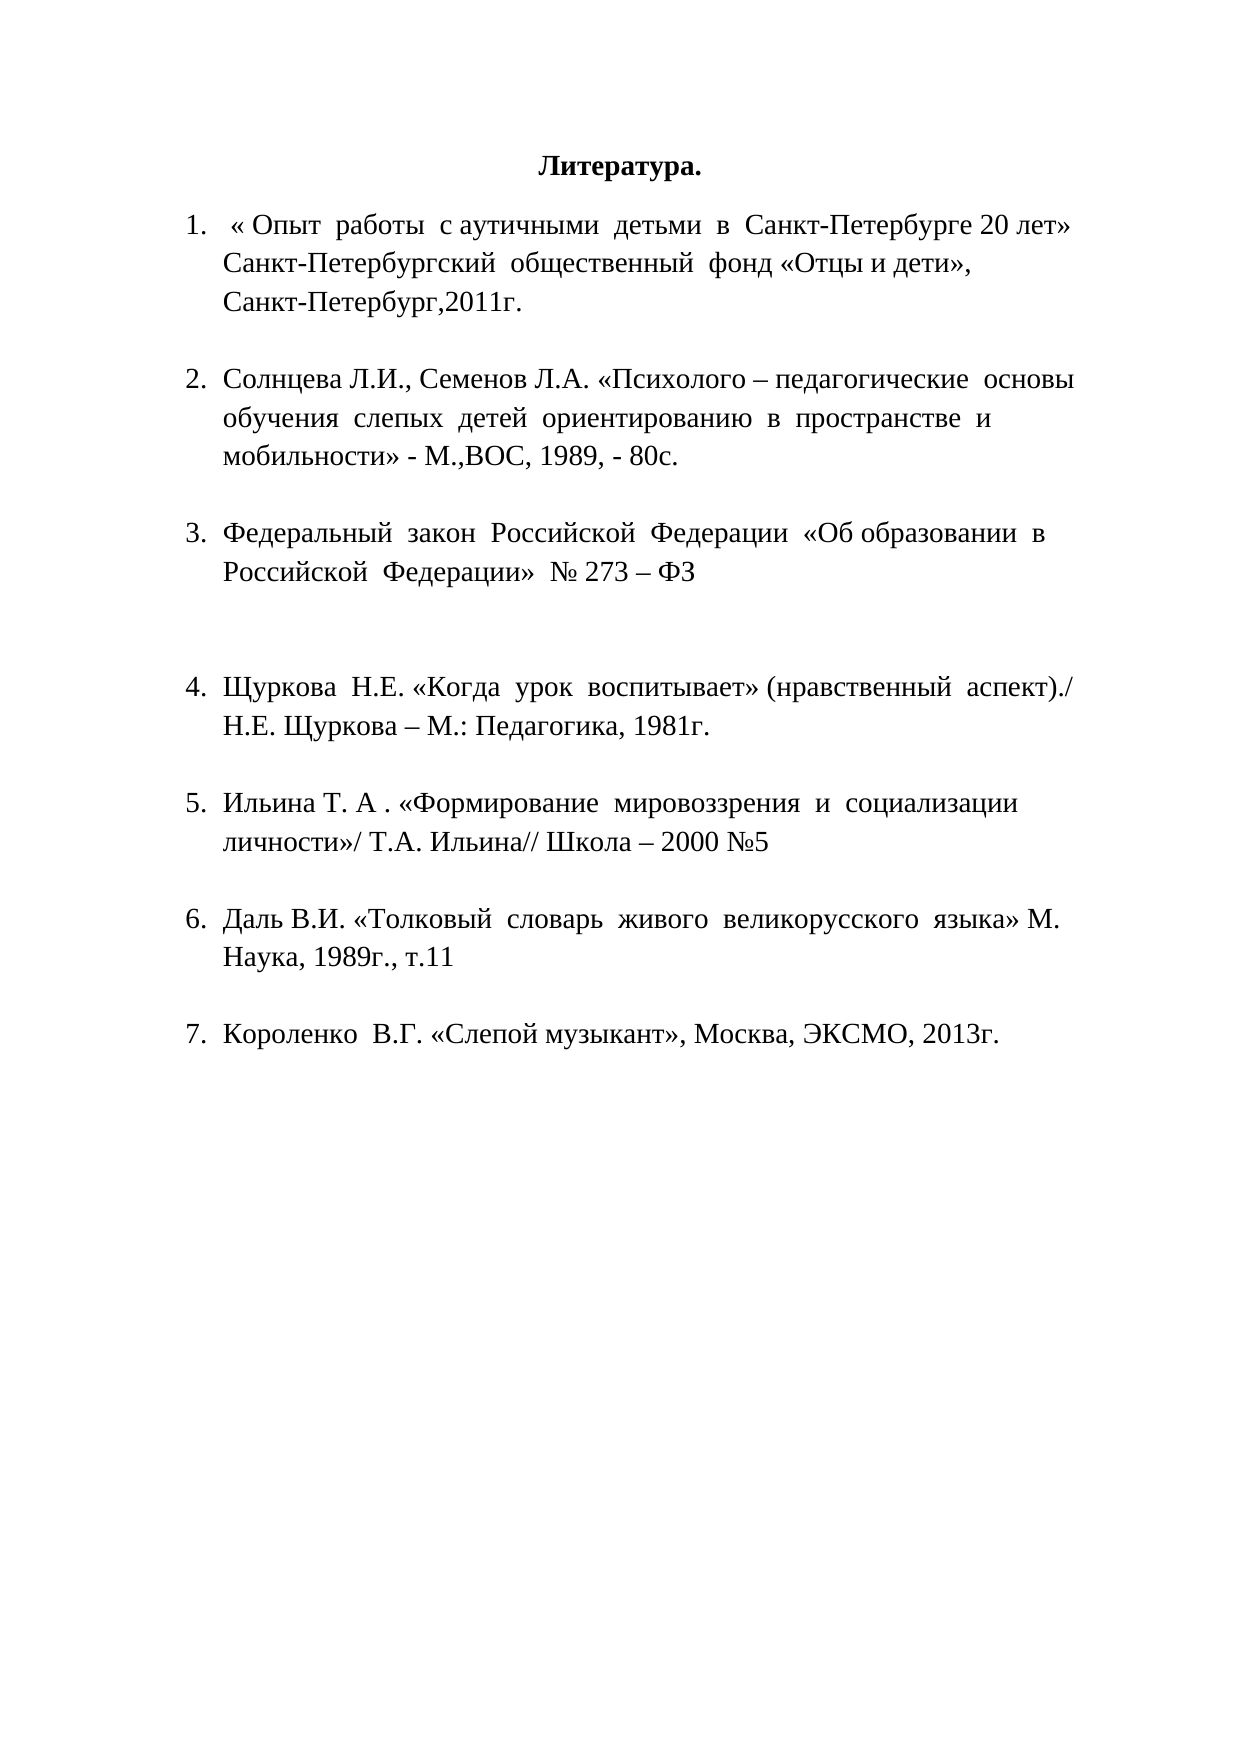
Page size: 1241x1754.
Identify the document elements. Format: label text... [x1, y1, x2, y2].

list « Опыт работы с аутичными детьми в Санкт-Петербурге 20 лет» [185, 207, 1092, 241]
list Ильина Т. А . «Формирование мировоззрения и социализации личности»/ Т.А. Ильина// Школа – 2000 №5 [185, 785, 1092, 857]
list Санкт-Петербург,2011г. [223, 284, 1092, 318]
list Санкт-Петербургский общественный фонд «Отцы и дети», [223, 246, 1092, 279]
list Даль В.И. «Толковый словарь живого великорусского языка» М. Наука, 1989г., т.11 [185, 901, 1092, 973]
text Литература. [148, 148, 1092, 181]
list Солнцева Л.И., Семенов Л.А. «Психолого – педагогические основы обучения слепых детей ориентированию в пространстве и мобильности» - М.,ВОС, 1989, - 80с. [185, 361, 1092, 472]
list Щуркова Н.Е. «Когда урок воспитывает» (нравственный аспект)./ Н.Е. Щуркова – М.: Педагогика, 1981г. [185, 669, 1092, 742]
list Федеральный закон Российской Федерации «Об образовании в Российской Федерации» № 273 – ФЗ [185, 515, 1092, 587]
list Короленко В.Г. «Слепой музыкант», Москва, ЭКСМО, 2013г. [185, 1016, 1092, 1050]
